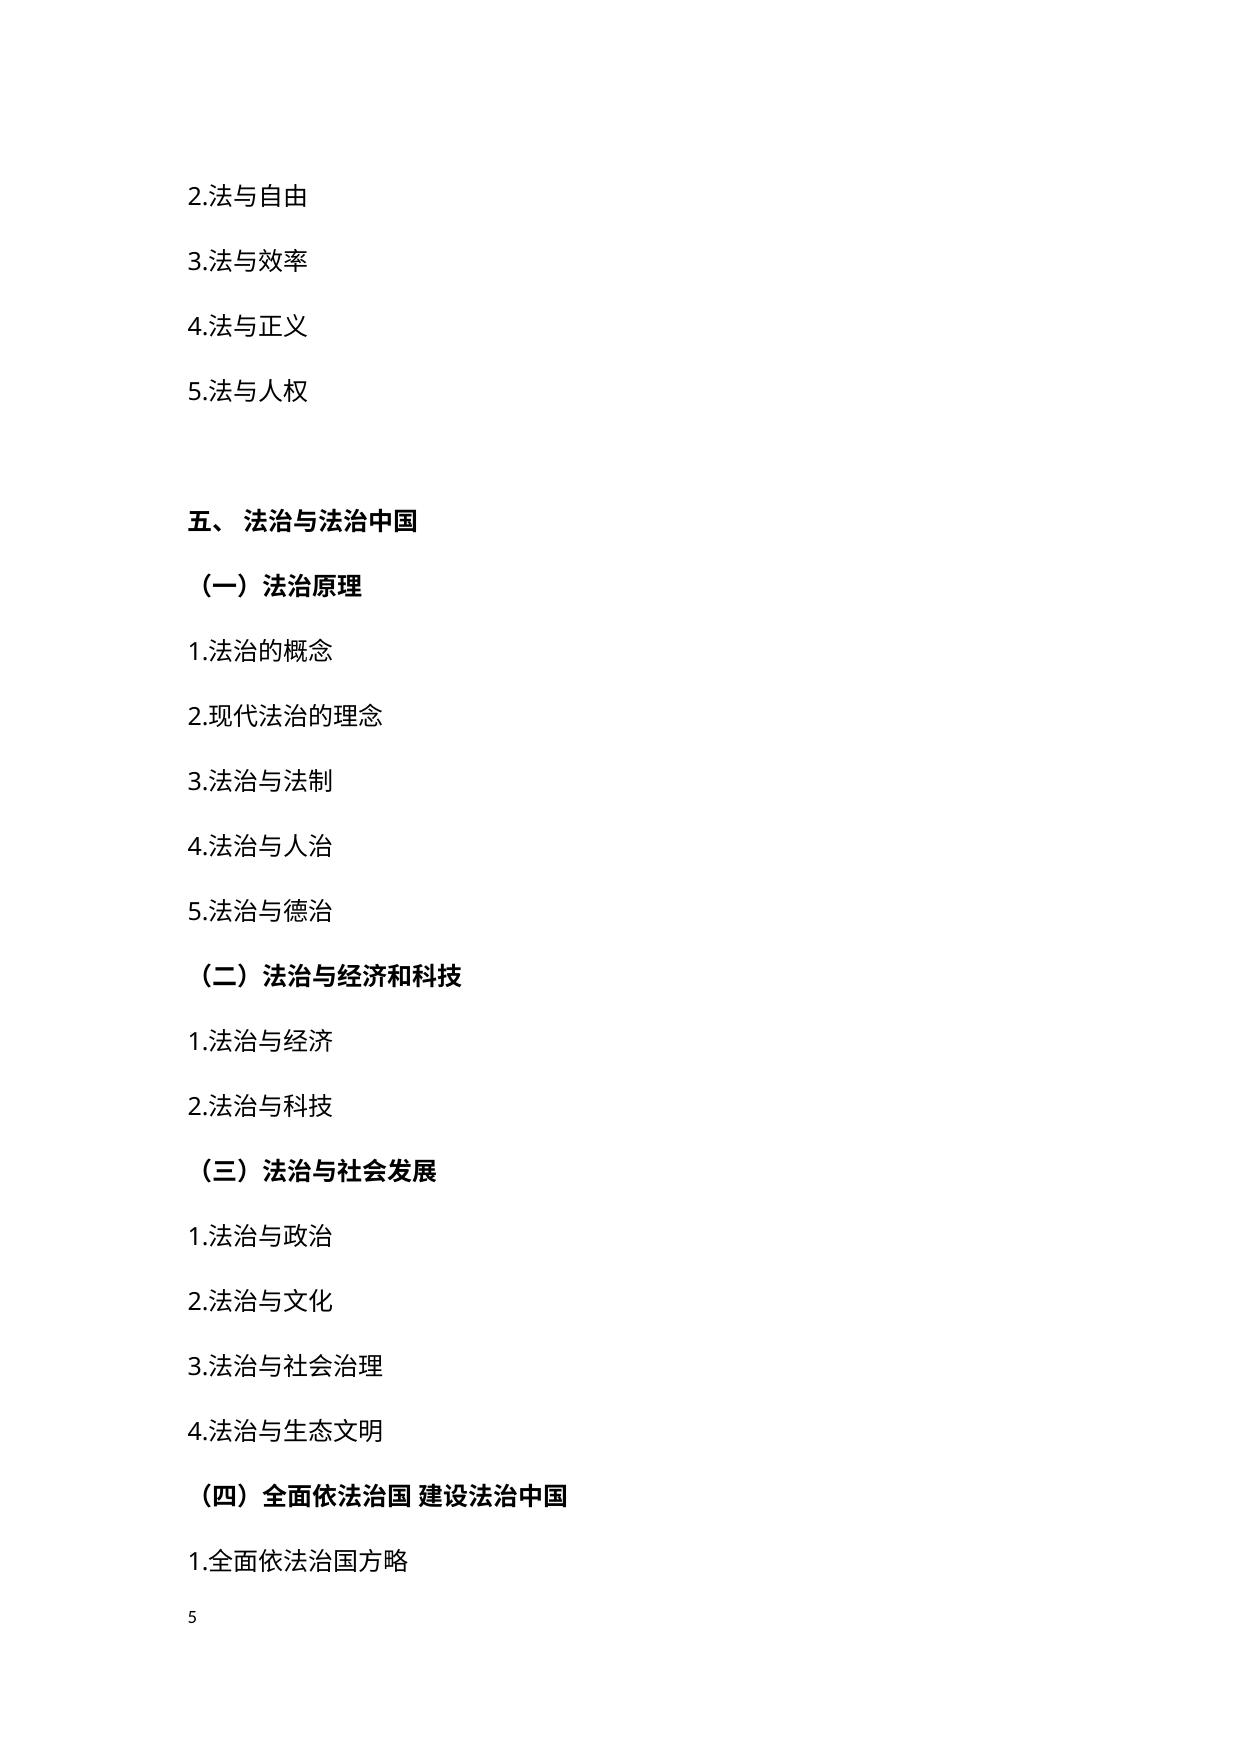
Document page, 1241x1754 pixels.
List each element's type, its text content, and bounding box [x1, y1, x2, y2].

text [187, 162, 1053, 422]
text 五、 法治与法治中国 （一）法治原理 [187, 487, 1053, 617]
text （四）全面依法治国 建设法治中国 [187, 1462, 1053, 1527]
text 4.法治与生态文明 [187, 1397, 1053, 1462]
text 1.法治与政治 2.法治与文化 3.法治与社会治理 [187, 1202, 1053, 1397]
text 1.全面依法治国方略 [187, 1527, 1053, 1592]
text 5.法治与德治 （二）法治与经济和科技 1.法治与经济 2.法治与科技 [187, 877, 1053, 1137]
text 1.法治的概念 2.现代法治的理念 3.法治与法制 4.法治与人治 [187, 617, 1053, 877]
text （三）法治与社会发展 [187, 1137, 1053, 1202]
